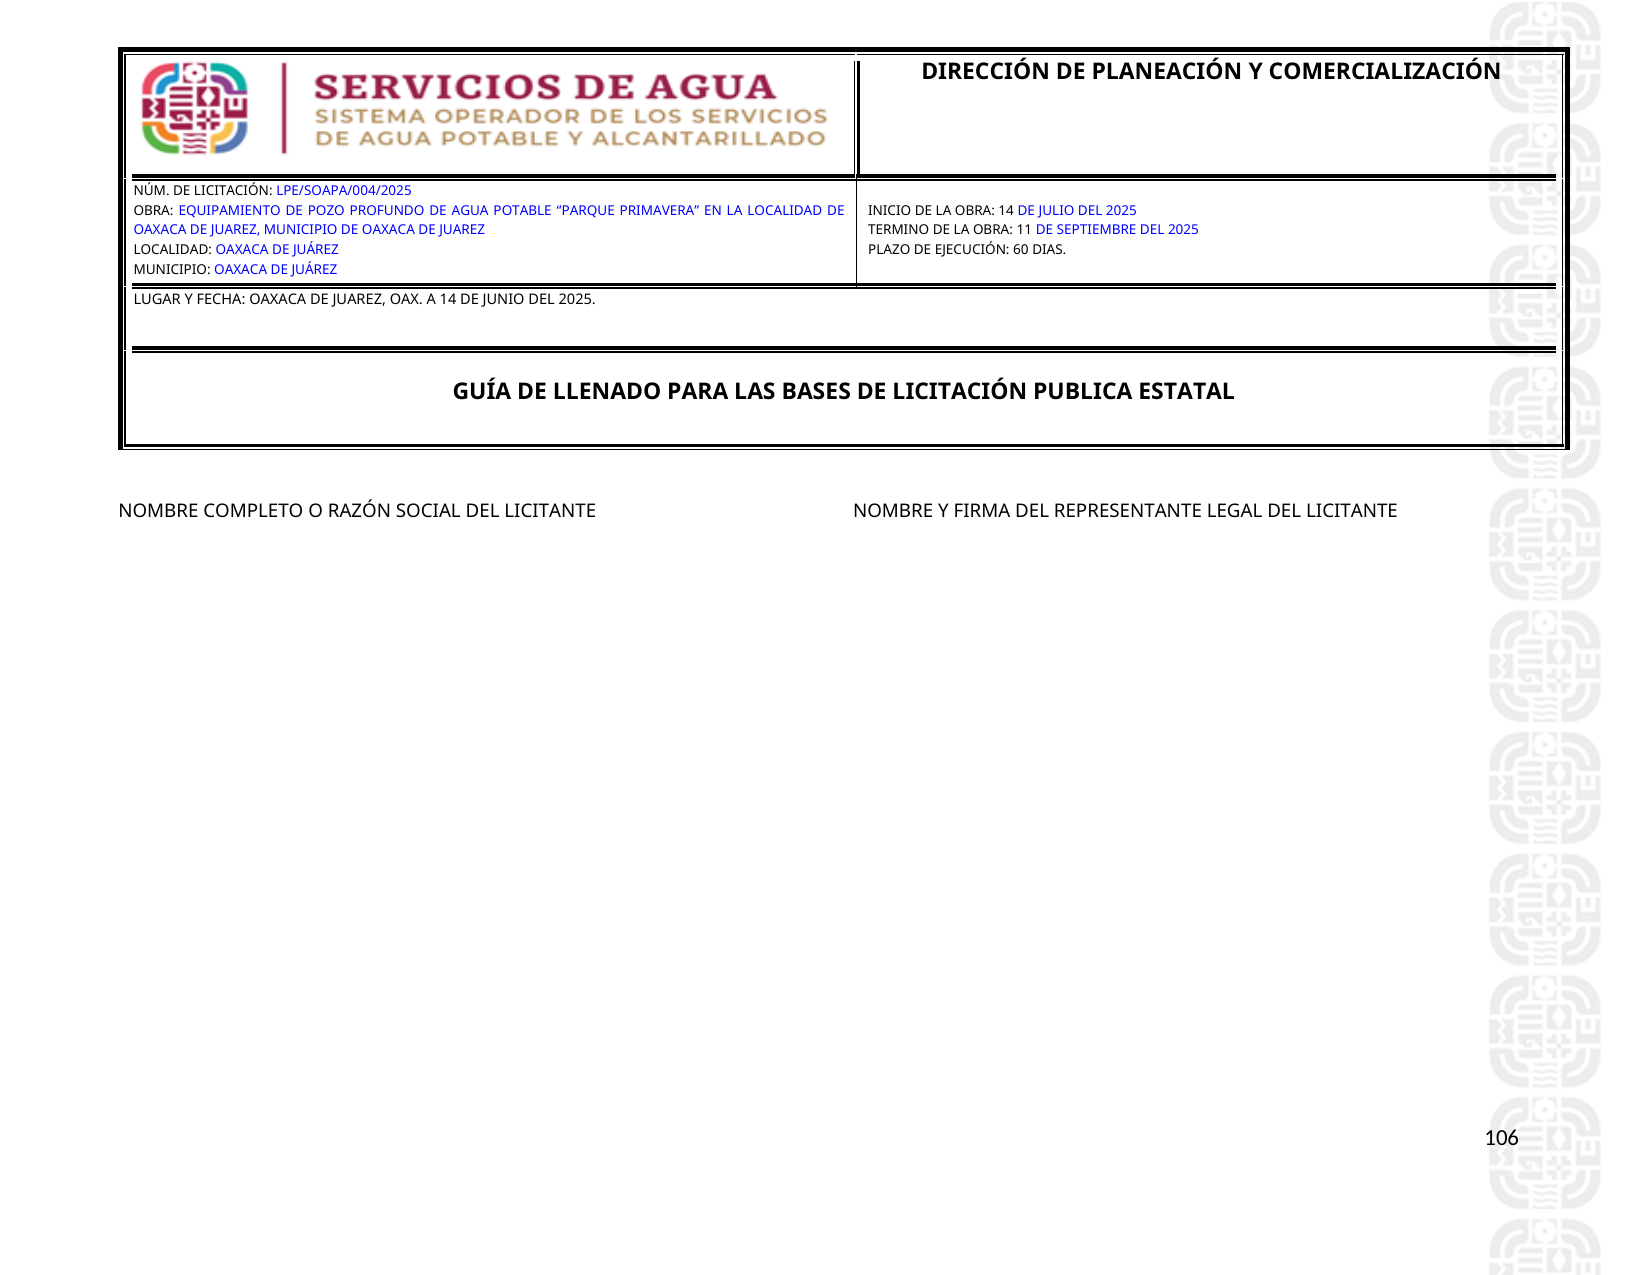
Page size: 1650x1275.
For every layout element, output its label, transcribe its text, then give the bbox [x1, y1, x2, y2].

picture [1474, 2, 1604, 497]
text NOMBRE COMPLETO O RAZÓN SOCIAL DEL LICITANTE NOMBRE Y FIRMA DEL REPRESENTANTE LEGAL DEL LICITANTE [118, 497, 1624, 523]
picture [1474, 52, 1565, 449]
picture [137, 55, 836, 170]
picture [1474, 523, 1604, 1275]
